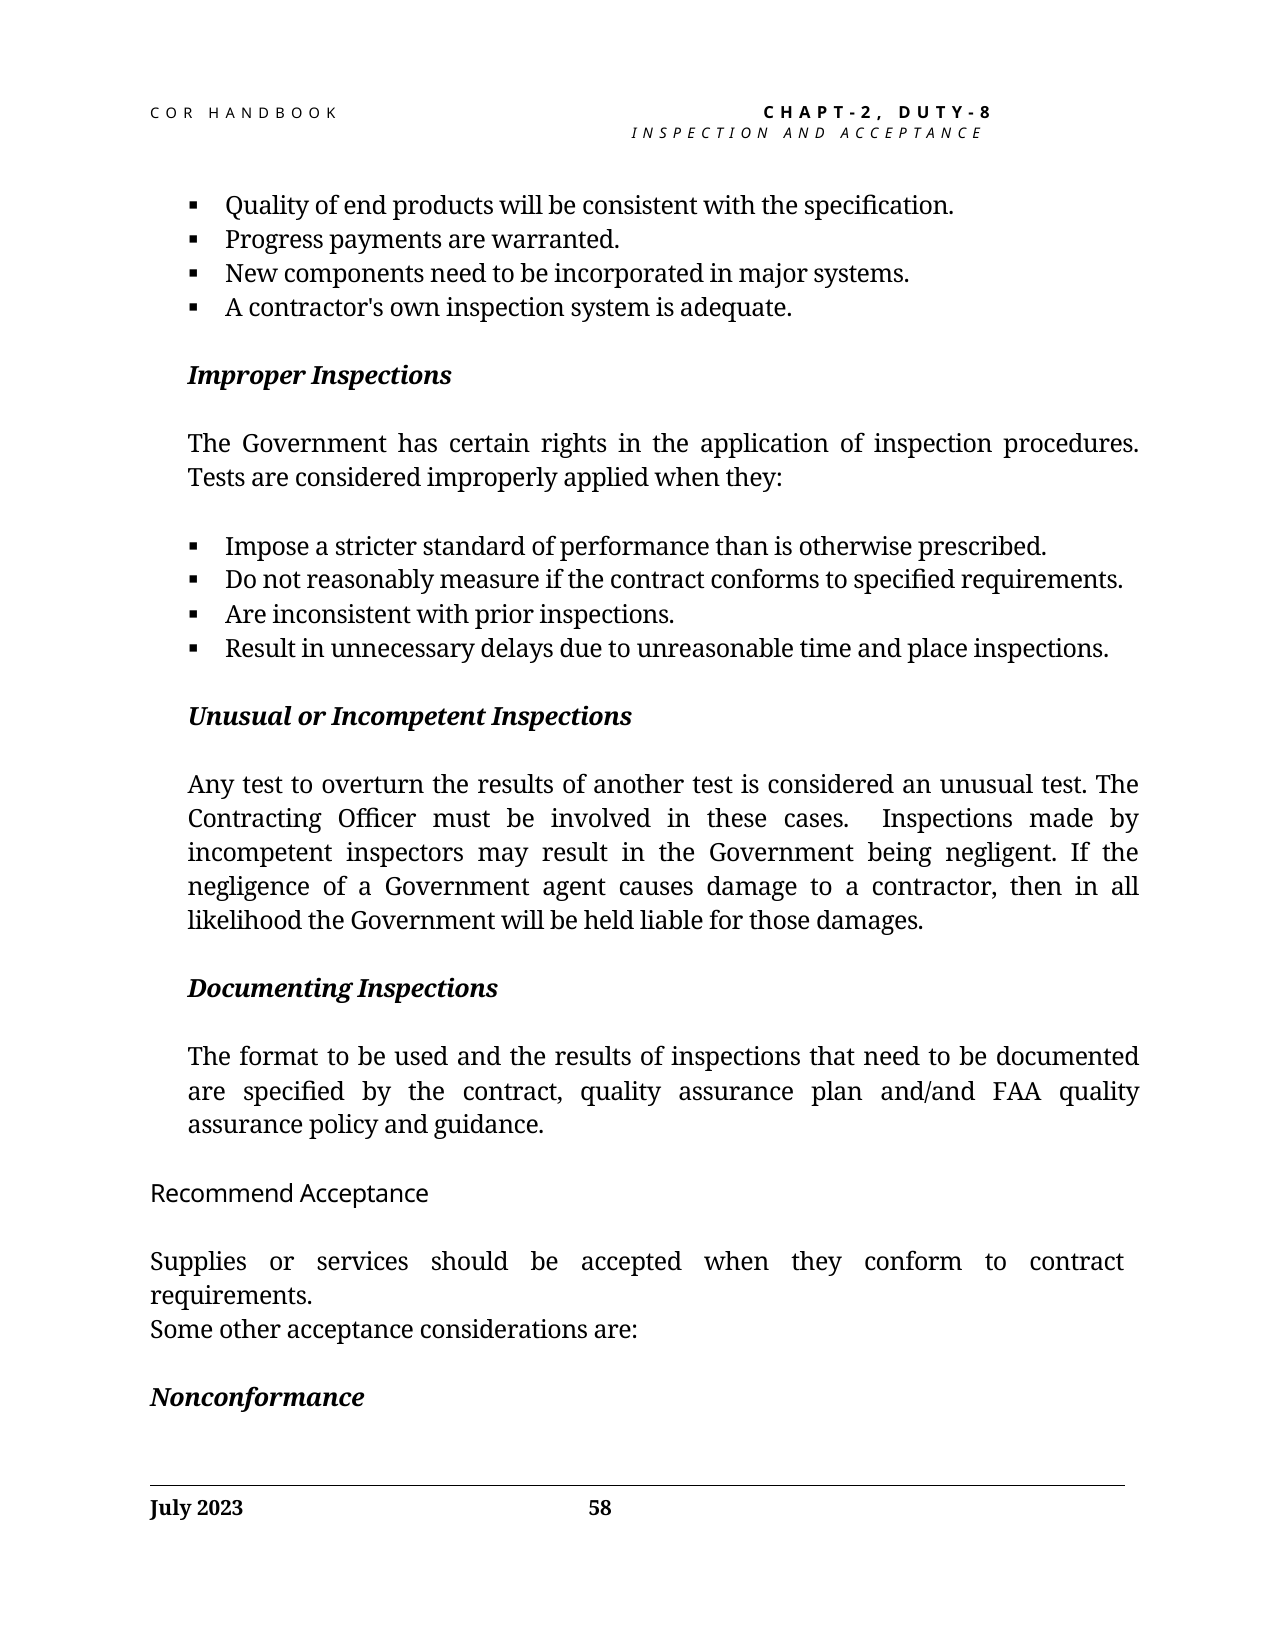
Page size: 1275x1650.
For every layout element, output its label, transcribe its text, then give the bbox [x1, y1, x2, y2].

text Some other acceptance considerations are: [150, 1312, 1125, 1346]
text Unusual or Incompetent Inspections [187, 698, 1140, 732]
text Supplies or services should be accepted when they conform to contract requirements. [150, 1243, 1125, 1312]
list Impose a stricter standard of performance than is otherwise prescribed. [187, 528, 1125, 562]
list Progress payments are warranted. [187, 222, 1125, 256]
text Improper Inspections [187, 358, 1140, 392]
list Do not reasonably measure if the contract conforms to specified requirements. [187, 562, 1125, 596]
text The Government has certain rights in the application of inspection procedures. Tests are considered improperly applied when they: [187, 426, 1140, 494]
subtitle Recommend Acceptance [150, 1175, 1125, 1209]
list Quality of end products will be consistent with the specification. [187, 187, 1125, 222]
text Any test to overturn the results of another test is considered an unusual test. The Contracting Officer must be involved in these cases. Inspections made by incompetent inspectors may result in the Government being negligent. If the negligence of a Government agent causes damage to a contractor, then in all likelihood the Government will be held liable for those damages. [187, 767, 1140, 937]
list A contractor's own inspection system is adequate. [187, 290, 1125, 324]
text The format to be used and the results of inspections that need to be documented are specified by the contract, quality assurance plan and/and FAA quality assurance policy and guidance. [187, 1039, 1140, 1141]
list New components need to be incorporated in major systems. [187, 256, 1125, 290]
list Result in unnecessary delays due to unreasonable time and place inspections. [187, 630, 1125, 664]
text Nonconformance [150, 1380, 1125, 1414]
text Documenting Inspections [187, 971, 1140, 1005]
list Are inconsistent with prior inspections. [187, 596, 1125, 630]
